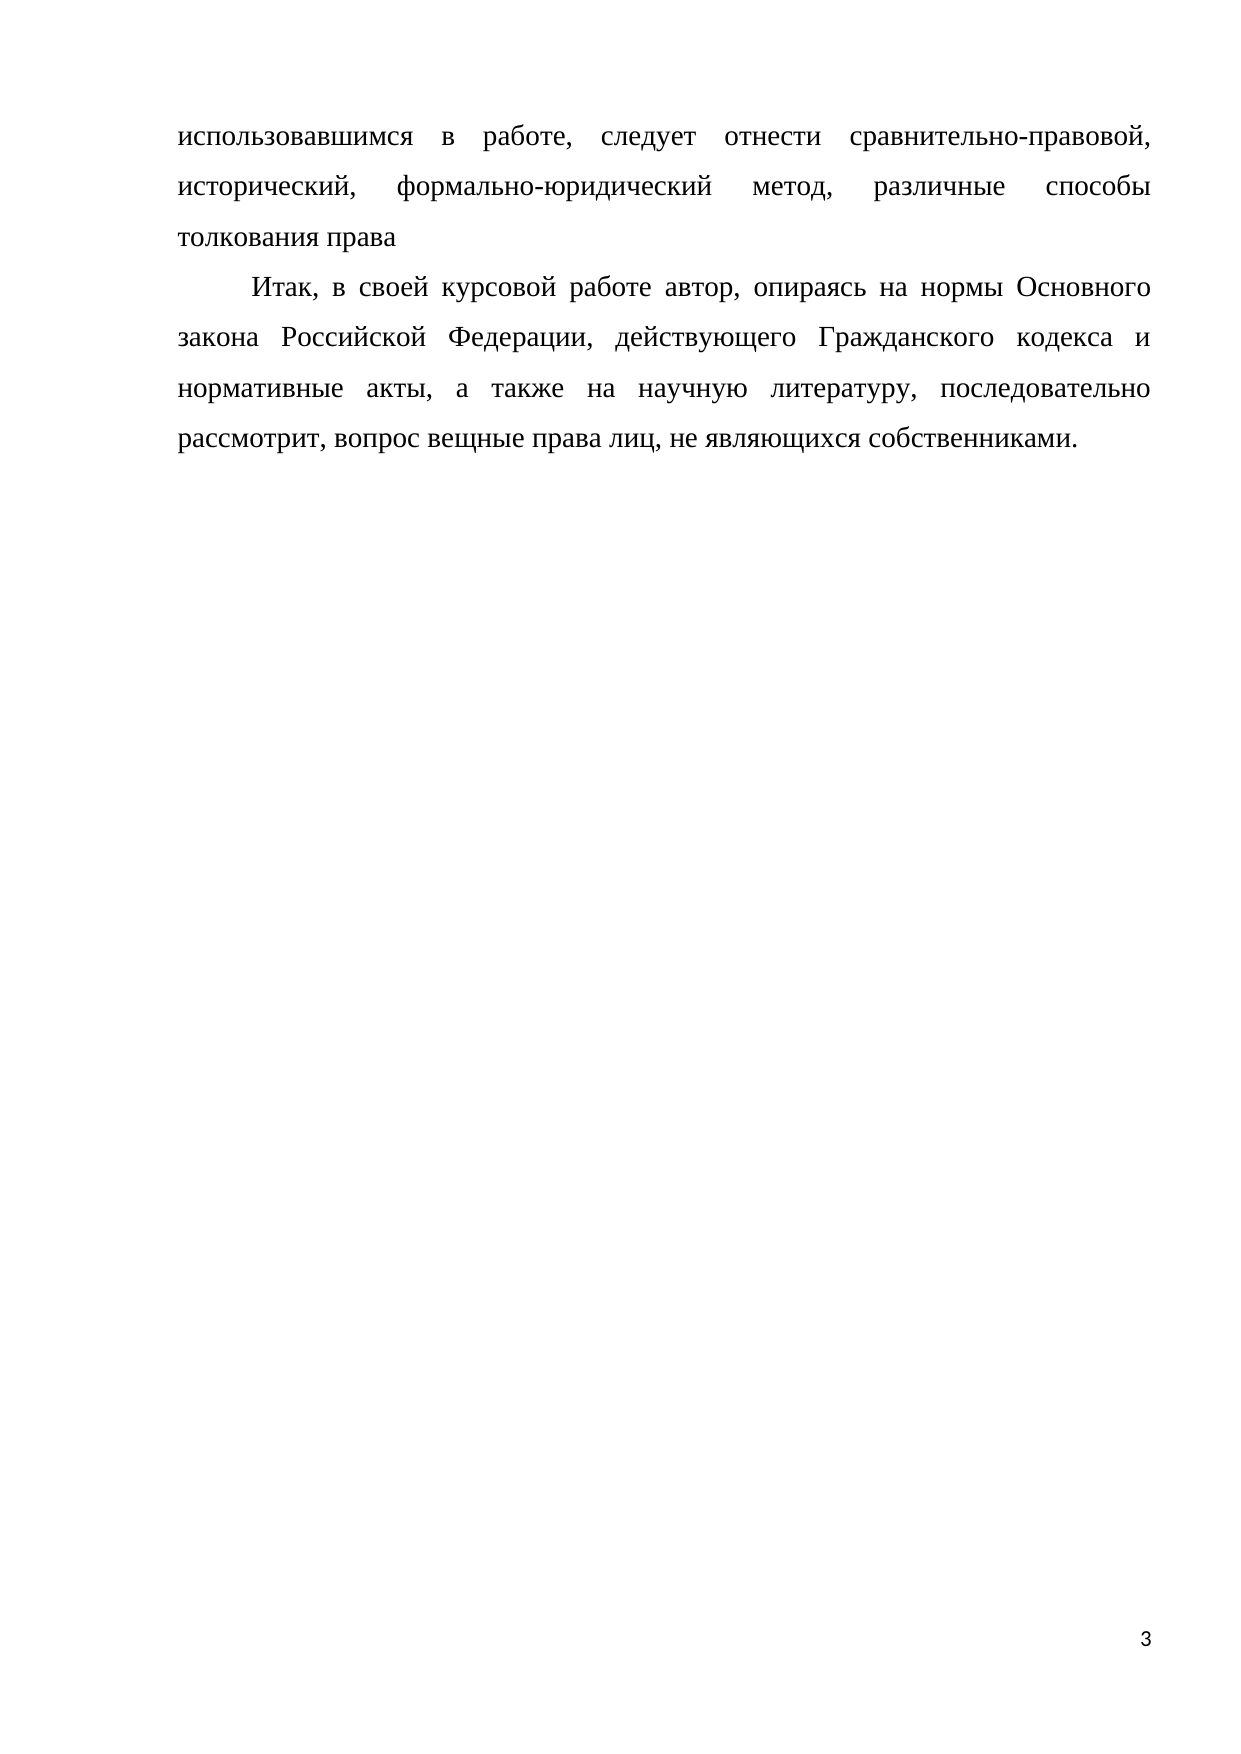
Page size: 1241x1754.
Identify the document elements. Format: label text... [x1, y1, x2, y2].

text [177, 118, 1152, 252]
text Итак, в своей курсовой работе автор, опираясь на нормы Основного закона Российской Федерации, действующего Гражданского кодекса и нормативные акты, а также на научную литературу, последовательно рассмотрит, вопрос вещные права лиц, не являющихся собственниками. [177, 269, 1152, 453]
